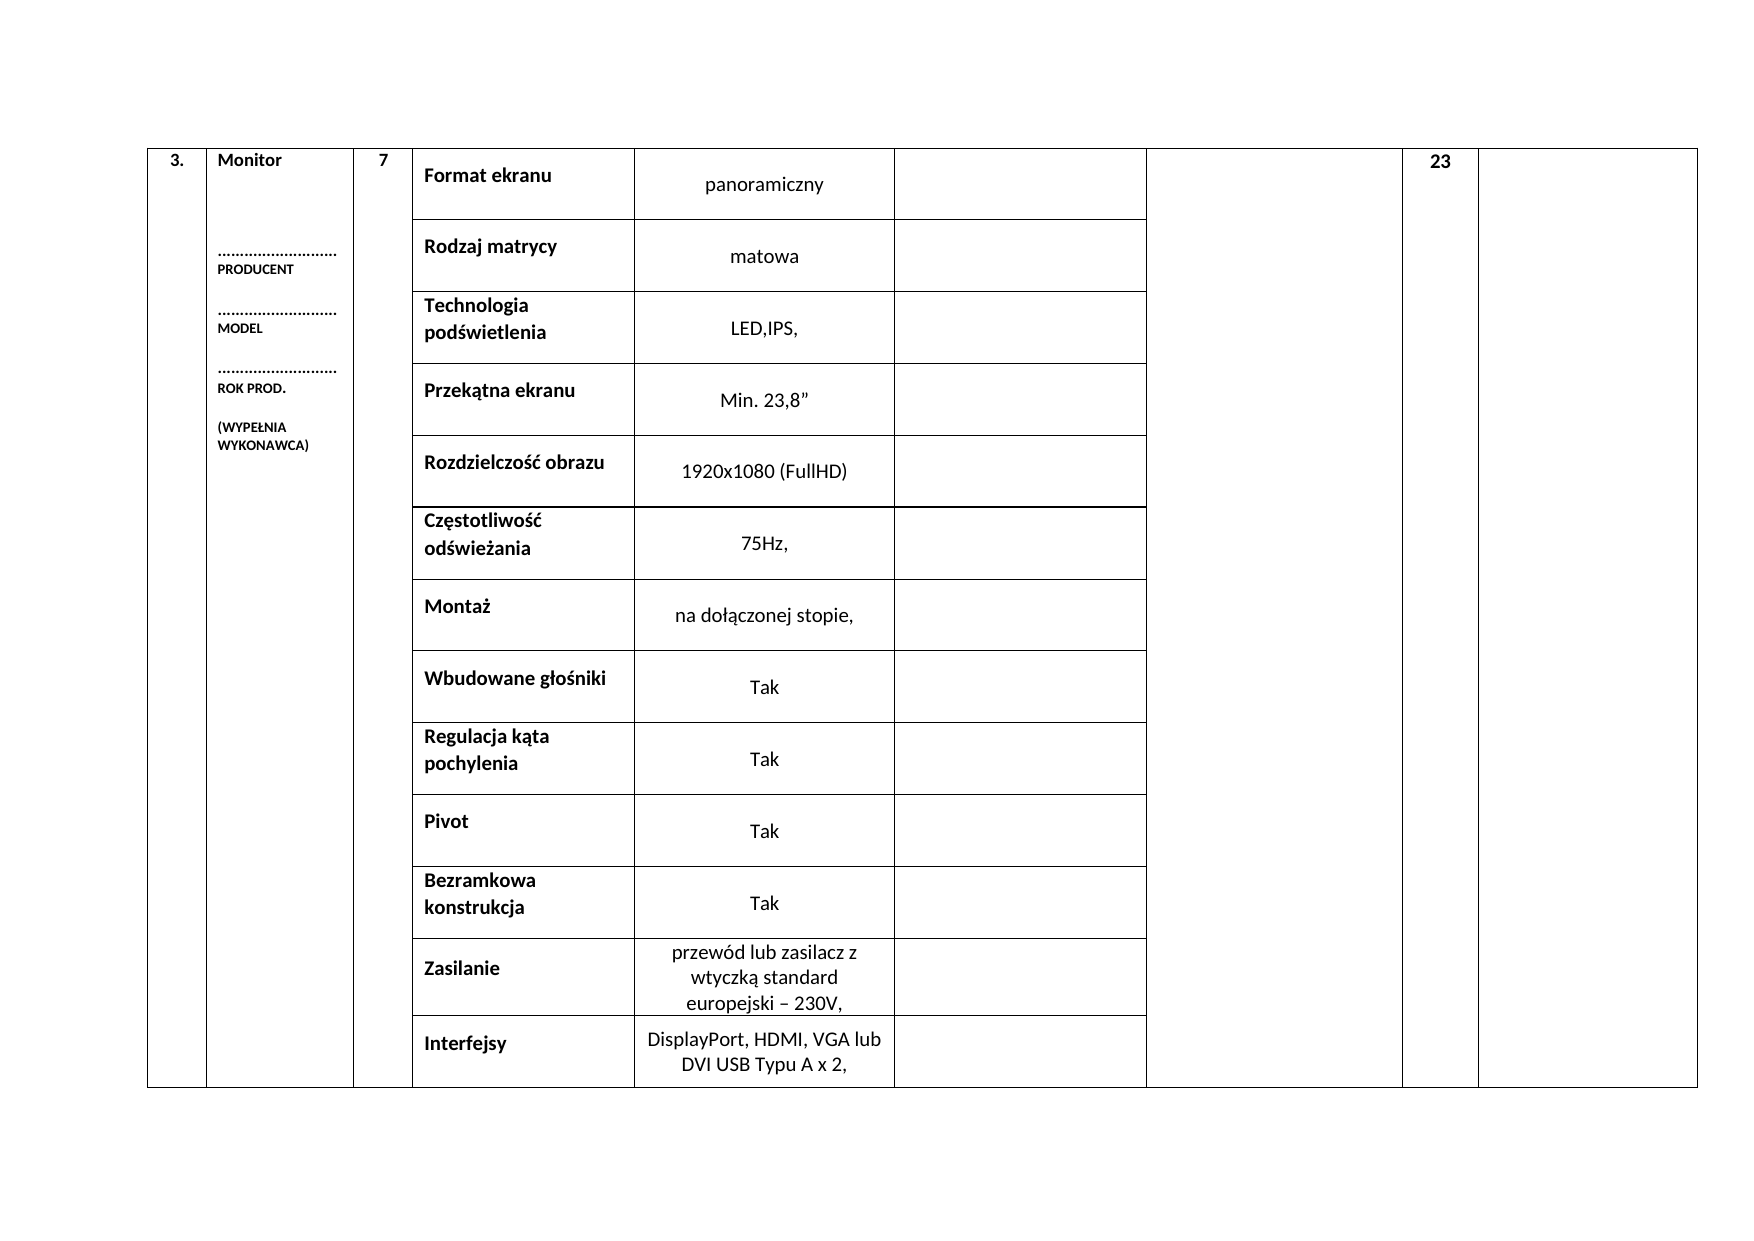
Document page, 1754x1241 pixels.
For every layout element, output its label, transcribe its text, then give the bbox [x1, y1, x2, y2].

table_cell panoramiczny [635, 149, 894, 219]
table_cell Bezramkowa konstrukcja [413, 867, 634, 938]
table_cell [895, 1016, 1146, 1087]
table_cell Przekątna ekranu [413, 364, 634, 435]
table_cell [895, 795, 1146, 866]
table_cell Wbudowane głośniki [413, 651, 634, 722]
table_cell [895, 651, 1146, 722]
table_cell [895, 508, 1146, 579]
table_cell matowa [635, 220, 894, 291]
table_cell Technologia podświetlenia [413, 292, 634, 363]
table_cell Rozdzielczość obrazu [413, 436, 634, 506]
table_cell [895, 149, 1146, 219]
table_cell Tak [635, 651, 894, 722]
table_cell [895, 436, 1146, 506]
table_cell Tak [635, 867, 894, 938]
table_cell Tak [635, 723, 894, 794]
table_cell 75Hz, [635, 508, 894, 579]
table_cell 7 [354, 149, 412, 1087]
table_cell [895, 292, 1146, 363]
table_cell Interfejsy [413, 1016, 634, 1087]
table_cell Min. 23,8” [635, 364, 894, 435]
table_cell LED,IPS, [635, 292, 894, 363]
table_cell [895, 723, 1146, 794]
table_cell Monitor ........................... PRODUCENT ........................... MODEL ........................... ROK PROD. (WYPEŁNIA WYKONAWCA) [207, 149, 353, 1087]
table_cell Częstotliwość odświeżania [413, 508, 634, 579]
table_cell 3. [148, 149, 206, 1087]
table_cell na dołączonej stopie, [635, 580, 894, 650]
table_cell Format ekranu [413, 149, 634, 219]
table_cell DisplayPort, HDMI, VGA lub DVI USB Typu A x 2, [635, 1016, 894, 1087]
table_cell przewód lub zasilacz z wtyczką standard europejski – 230V, [635, 939, 894, 1015]
table_cell Pivot [413, 795, 634, 866]
table_cell Rodzaj matrycy [413, 220, 634, 291]
table_cell [1147, 149, 1402, 1087]
table_cell Zasilanie [413, 939, 634, 1015]
table_cell 1920x1080 (FullHD) [635, 436, 894, 506]
table_cell [895, 364, 1146, 435]
table_cell 23 [1403, 149, 1478, 1087]
table_cell Tak [635, 795, 894, 866]
table_cell Montaż [413, 580, 634, 650]
table_cell [895, 939, 1146, 1015]
table_cell [895, 867, 1146, 938]
table_cell Regulacja kąta pochylenia [413, 723, 634, 794]
table_cell [895, 580, 1146, 650]
table_cell [895, 220, 1146, 291]
table_cell [1479, 149, 1697, 1087]
